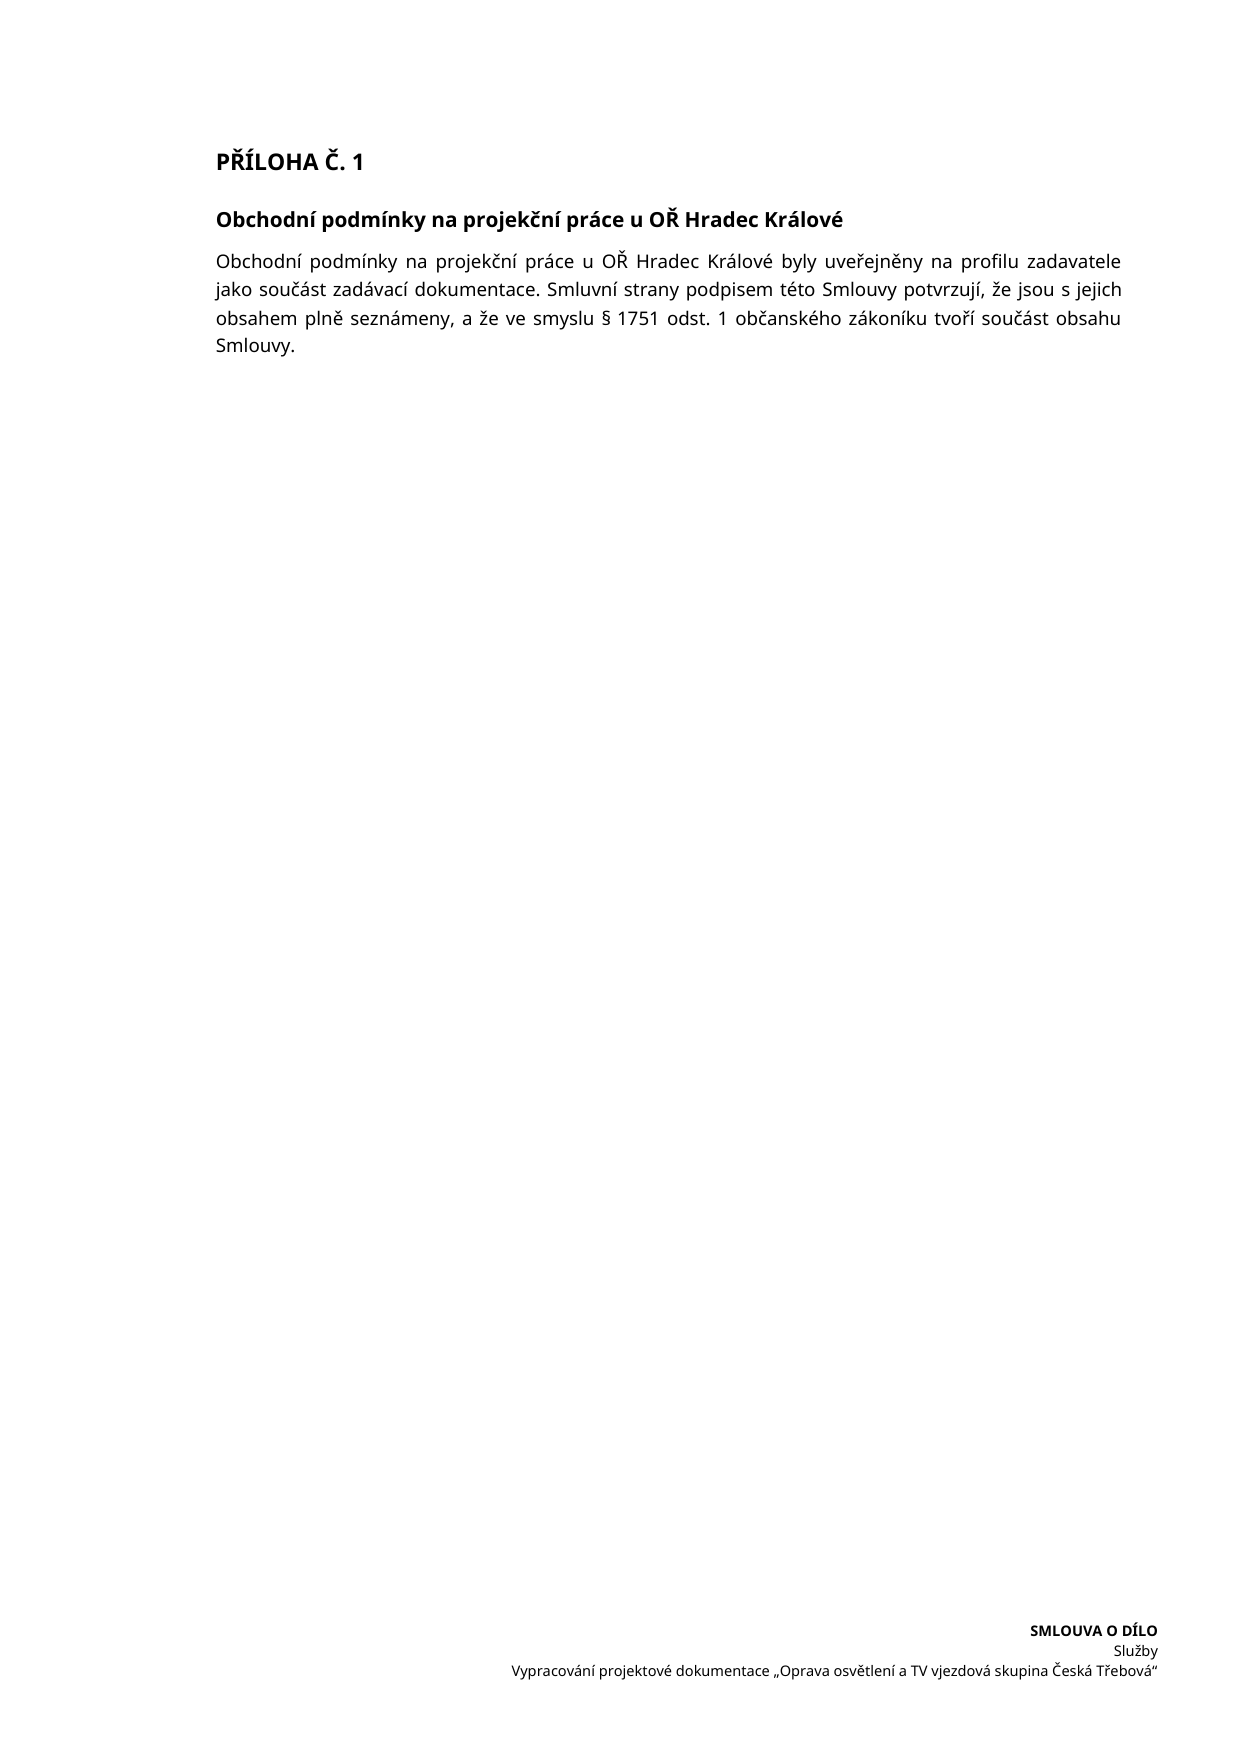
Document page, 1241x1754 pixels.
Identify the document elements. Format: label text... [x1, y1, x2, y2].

text Příloha č. 1 [216, 146, 1122, 177]
text Obchodní podmínky na projekční práce u OŘ Hradec Králové [216, 205, 1122, 233]
text Obchodní podmínky na projekční práce u OŘ Hradec Králové byly uveřejněny na profilu zadavatele jako součást zadávací dokumentace. Smluvní strany podpisem této Smlouvy potvrzují, že jsou s jejich obsahem plně seznámeny, a že ve smyslu § 1751 odst. 1 občanského zákoníku tvoří součást obsahu Smlouvy. [216, 249, 1122, 358]
